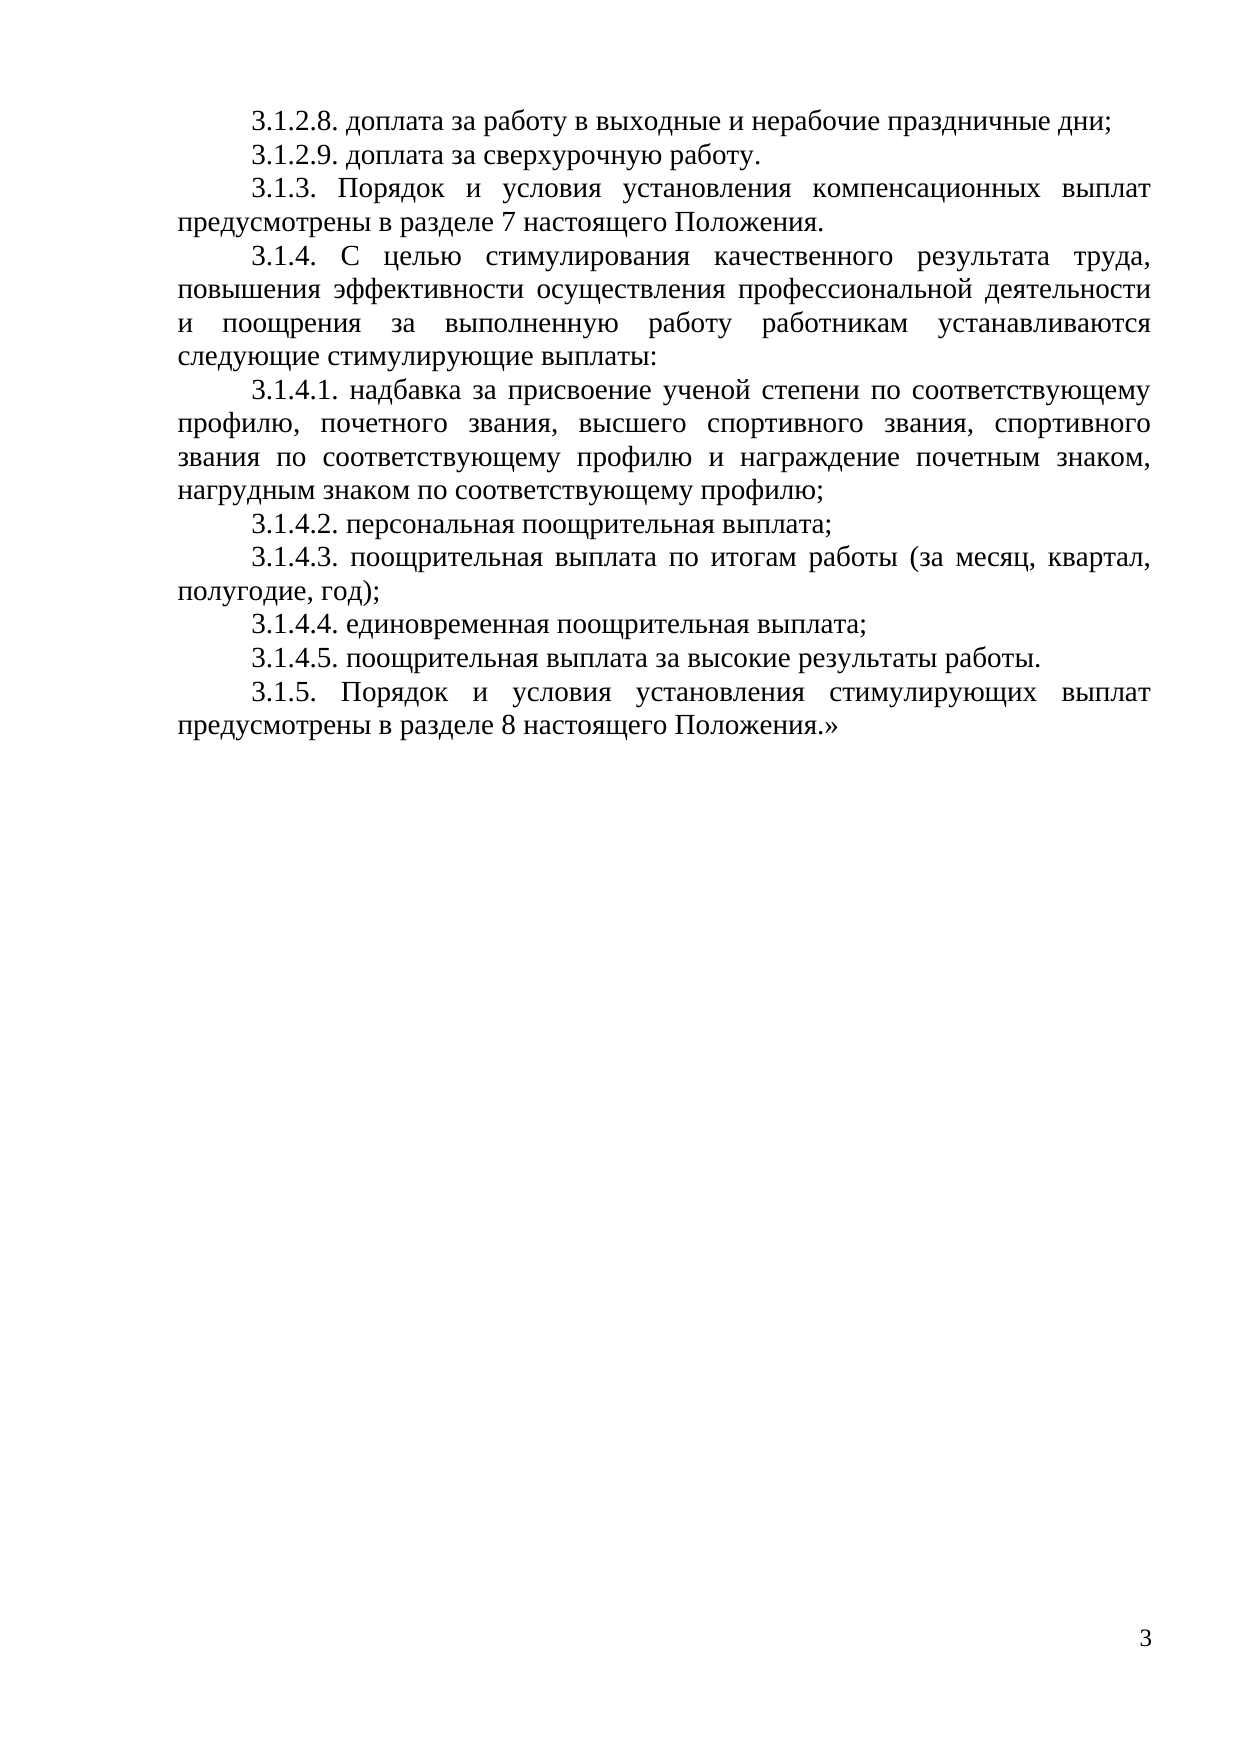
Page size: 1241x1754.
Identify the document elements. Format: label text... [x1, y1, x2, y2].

text 3.1.2.9. доплата за сверхурочную работу. [177, 137, 1152, 171]
text 3.1.2.8. доплата за работу в выходные и нерабочие праздничные дни; [177, 103, 1152, 137]
text 3.1.5. Порядок и условия установления стимулирующих выплат предусмотрены в разделе 8 настоящего Положения.» [177, 674, 1152, 741]
text 3.1.3. Порядок и условия установления компенсационных выплат предусмотрены в разделе 7 настоящего Положения. [177, 171, 1152, 238]
text 3.1.4. С целью стимулирования качественного результата труда, повышения эффективности осуществления профессиональной деятельности и поощрения за выполненную работу работникам устанавливаются следующие стимулирующие выплаты: [177, 238, 1152, 372]
text 3.1.4.4. единовременная поощрительная выплата; [177, 607, 1152, 640]
text 3.1.4.5. поощрительная выплата за высокие результаты работы. [177, 640, 1152, 674]
text 3.1.4.2. персональная поощрительная выплата; [177, 506, 1152, 539]
text 3.1.4.3. поощрительная выплата по итогам работы (за месяц, квартал, полугодие, год); [177, 539, 1152, 607]
text 3.1.4.1. надбавка за присвоение ученой степени по соответствующему профилю, почетного звания, высшего спортивного звания, спортивного звания по соответствующему профилю и награждение почетным знаком, нагрудным знаком по соответствующему профилю; [177, 372, 1152, 506]
